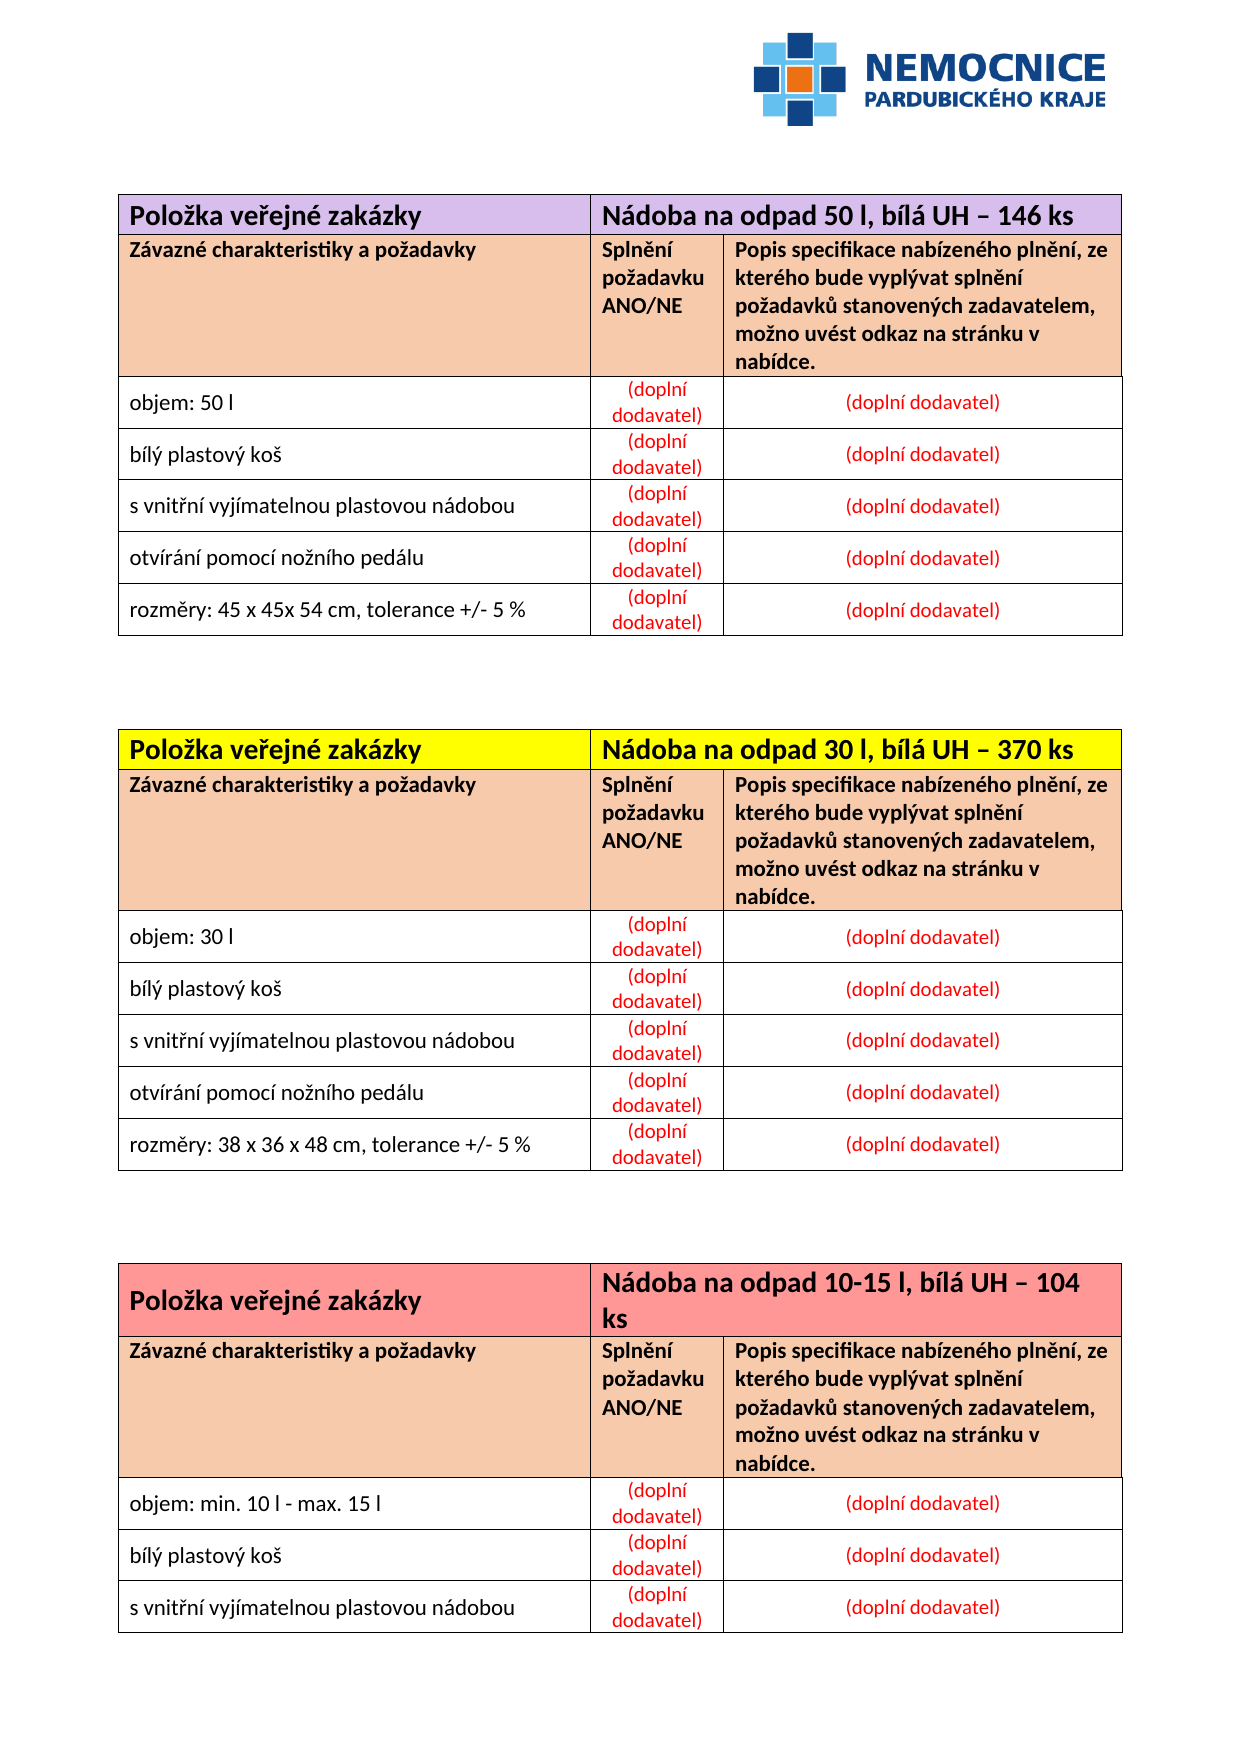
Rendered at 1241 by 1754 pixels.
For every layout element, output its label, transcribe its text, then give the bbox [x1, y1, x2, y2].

table_cell (doplní dodavatel) [591, 584, 723, 635]
table_cell s vnitřní vyjímatelnou plastovou nádobou [119, 1581, 590, 1632]
table_cell (doplní dodavatel) [591, 911, 723, 962]
table_cell (doplní dodavatel) [724, 480, 1122, 531]
table_cell (doplní dodavatel) [724, 532, 1122, 583]
table_header Nádoba na odpad 50 l, bílá UH – 146 ks [591, 195, 1121, 234]
table_cell Popis specifikace nabízeného plnění, ze kterého bude vyplývat splnění požadavků stanovených zadavatelem, možno uvést odkaz na stránku v nabídce. [724, 1337, 1121, 1477]
table_header Položka veřejné zakázky [119, 1264, 590, 1336]
table_cell (doplní dodavatel) [724, 1581, 1122, 1632]
table_cell (doplní dodavatel) [591, 429, 723, 479]
table_cell (doplní dodavatel) [724, 584, 1122, 635]
table_cell s vnitřní vyjímatelnou plastovou nádobou [119, 1015, 590, 1066]
table_header Položka veřejné zakázky [119, 195, 590, 234]
table_cell Popis specifikace nabízeného plnění, ze kterého bude vyplývat splnění požadavků stanovených zadavatelem, možno uvést odkaz na stránku v nabídce. [724, 770, 1121, 910]
table_cell objem: 50 l [119, 377, 590, 427]
table_header Položka veřejné zakázky [119, 730, 590, 769]
table_cell (doplní dodavatel) [724, 1478, 1122, 1528]
table_cell (doplní dodavatel) [591, 1581, 723, 1632]
table_cell (doplní dodavatel) [724, 1015, 1122, 1066]
table_cell bílý plastový koš [119, 1530, 590, 1580]
table_cell otvírání pomocí nožního pedálu [119, 1067, 590, 1118]
table_header Nádoba na odpad 30 l, bílá UH – 370 ks [591, 730, 1121, 769]
table_cell (doplní dodavatel) [591, 1119, 723, 1169]
table_cell objem: 30 l [119, 911, 590, 962]
table_cell (doplní dodavatel) [724, 1067, 1122, 1118]
table_cell (doplní dodavatel) [591, 1478, 723, 1528]
table_cell Závazné charakteristiky a požadavky [119, 235, 590, 376]
table_cell (doplní dodavatel) [724, 911, 1122, 962]
table_cell Splnění požadavku ANO/NE [591, 770, 723, 910]
table_cell Závazné charakteristiky a požadavky [119, 1337, 590, 1477]
table_cell otvírání pomocí nožního pedálu [119, 532, 590, 583]
table_cell Závazné charakteristiky a požadavky [119, 770, 590, 910]
table_cell Splnění požadavku ANO/NE [591, 235, 723, 376]
table_cell bílý plastový koš [119, 963, 590, 1014]
table_cell (doplní dodavatel) [591, 963, 723, 1014]
table_cell rozměry: 45 x 45x 54 cm, tolerance +/- 5 % [119, 584, 590, 635]
table_cell s vnitřní vyjímatelnou plastovou nádobou [119, 480, 590, 531]
table_cell rozměry: 38 x 36 x 48 cm, tolerance +/- 5 % [119, 1119, 590, 1169]
table_cell objem: min. 10 l - max. 15 l [119, 1478, 590, 1528]
table_cell (doplní dodavatel) [591, 1530, 723, 1580]
table_cell (doplní dodavatel) [591, 377, 723, 427]
table_cell (doplní dodavatel) [591, 1067, 723, 1118]
table_cell (doplní dodavatel) [591, 1015, 723, 1066]
table_cell (doplní dodavatel) [724, 429, 1122, 479]
table_cell (doplní dodavatel) [724, 1530, 1122, 1580]
table_cell (doplní dodavatel) [724, 1119, 1122, 1169]
table_cell (doplní dodavatel) [591, 532, 723, 583]
table_cell Splnění požadavku ANO/NE [591, 1337, 723, 1477]
table_header Nádoba na odpad 10-15 l, bílá UH – 104 ks [591, 1264, 1121, 1336]
table_cell (doplní dodavatel) [724, 377, 1122, 427]
table_cell Popis specifikace nabízeného plnění, ze kterého bude vyplývat splnění požadavků stanovených zadavatelem, možno uvést odkaz na stránku v nabídce. [724, 235, 1121, 376]
picture [752, 32, 1106, 127]
table_cell bílý plastový koš [119, 429, 590, 479]
table_cell (doplní dodavatel) [724, 963, 1122, 1014]
table_cell (doplní dodavatel) [591, 480, 723, 531]
